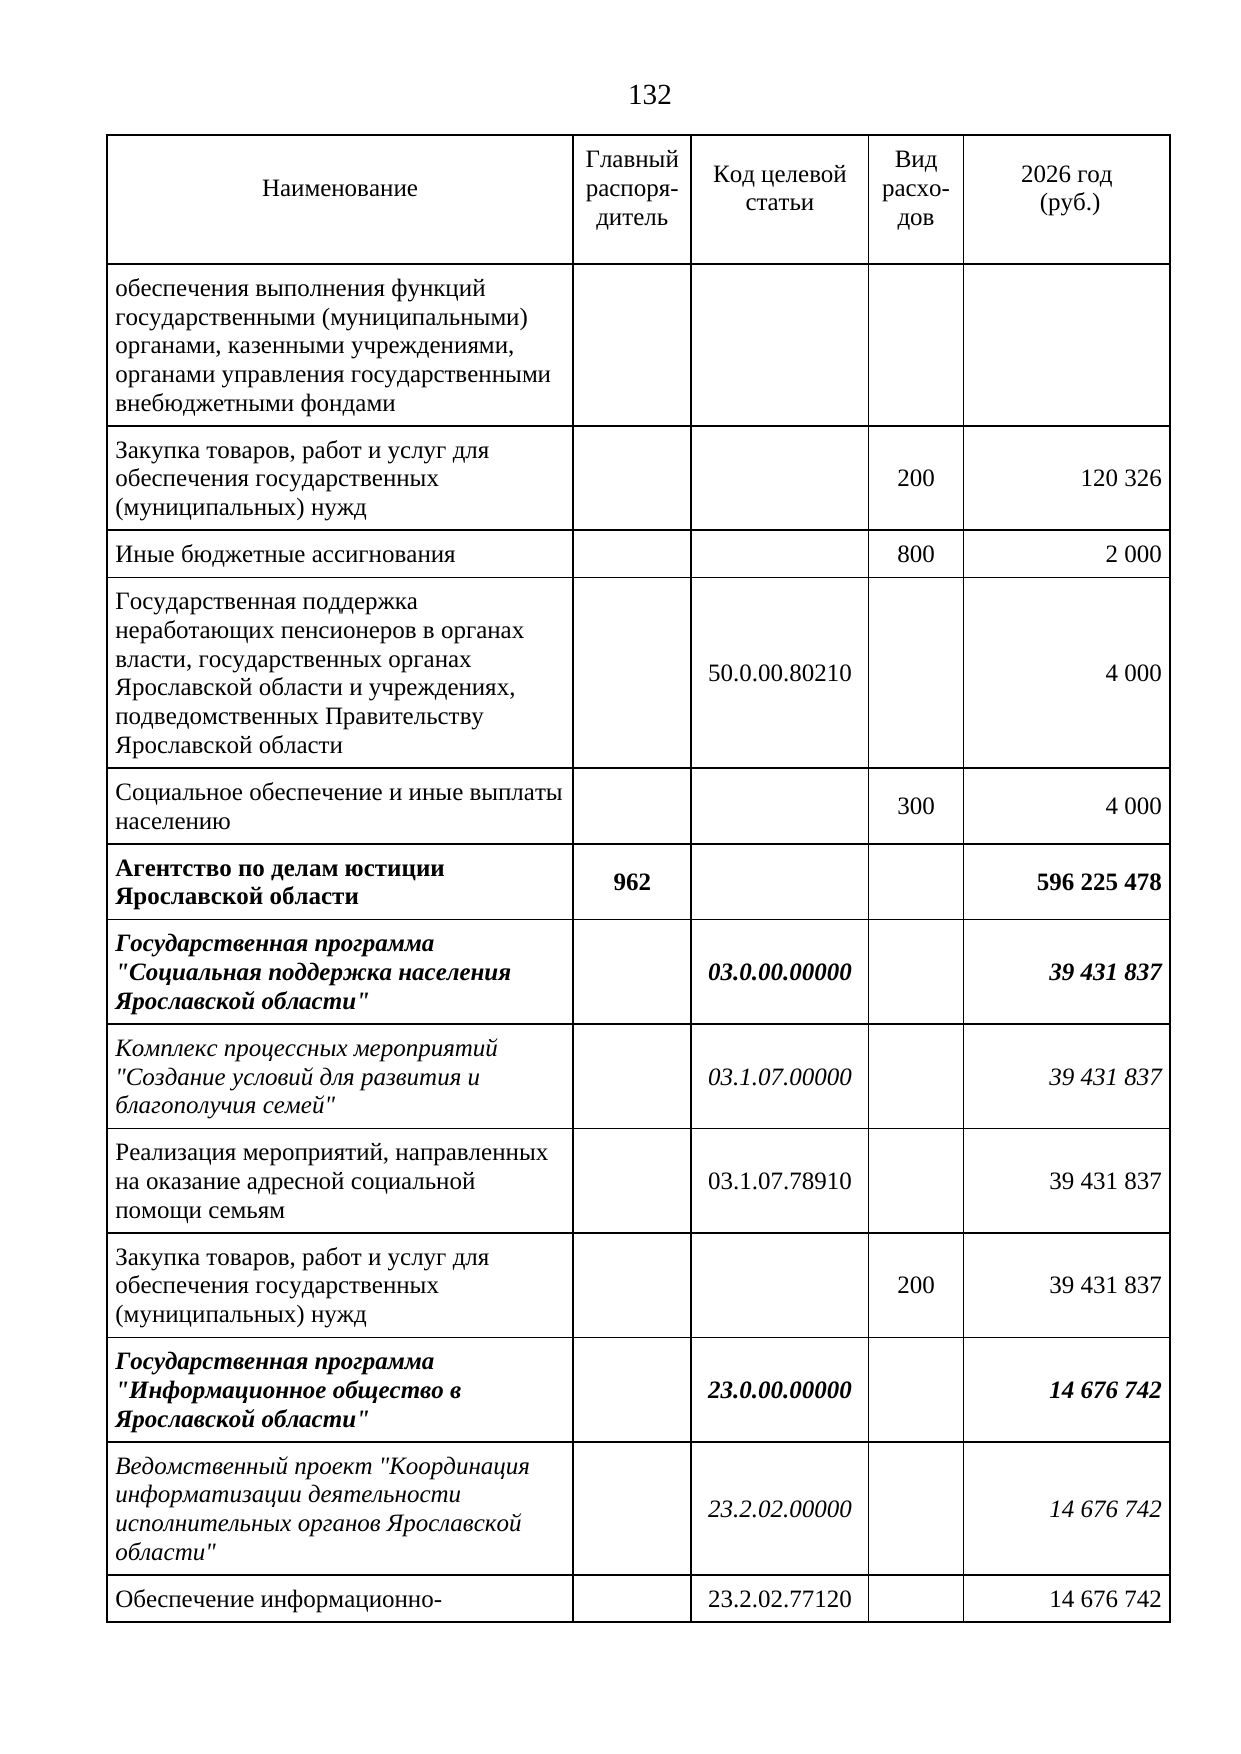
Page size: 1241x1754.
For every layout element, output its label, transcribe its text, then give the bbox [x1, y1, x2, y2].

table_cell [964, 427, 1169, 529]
table_header Наименование [108, 136, 572, 263]
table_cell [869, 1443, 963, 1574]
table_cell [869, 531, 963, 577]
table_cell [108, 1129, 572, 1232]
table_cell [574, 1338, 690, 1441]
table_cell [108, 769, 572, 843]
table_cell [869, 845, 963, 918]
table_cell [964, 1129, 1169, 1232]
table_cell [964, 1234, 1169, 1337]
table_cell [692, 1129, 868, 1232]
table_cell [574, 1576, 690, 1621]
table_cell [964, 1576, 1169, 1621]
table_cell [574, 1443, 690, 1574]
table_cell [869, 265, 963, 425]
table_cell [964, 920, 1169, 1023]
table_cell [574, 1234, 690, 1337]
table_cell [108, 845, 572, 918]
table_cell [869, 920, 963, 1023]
table_header Вид расхо- дов [869, 136, 963, 263]
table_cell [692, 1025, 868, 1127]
table_header Главный распоря-дитель [574, 136, 690, 263]
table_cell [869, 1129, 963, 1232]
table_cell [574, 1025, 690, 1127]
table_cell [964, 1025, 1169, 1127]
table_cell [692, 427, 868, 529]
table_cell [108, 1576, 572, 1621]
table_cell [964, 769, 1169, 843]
table_header 2026 год (руб.) [964, 136, 1169, 263]
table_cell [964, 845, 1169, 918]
table_header Код целевой статьи [692, 136, 868, 263]
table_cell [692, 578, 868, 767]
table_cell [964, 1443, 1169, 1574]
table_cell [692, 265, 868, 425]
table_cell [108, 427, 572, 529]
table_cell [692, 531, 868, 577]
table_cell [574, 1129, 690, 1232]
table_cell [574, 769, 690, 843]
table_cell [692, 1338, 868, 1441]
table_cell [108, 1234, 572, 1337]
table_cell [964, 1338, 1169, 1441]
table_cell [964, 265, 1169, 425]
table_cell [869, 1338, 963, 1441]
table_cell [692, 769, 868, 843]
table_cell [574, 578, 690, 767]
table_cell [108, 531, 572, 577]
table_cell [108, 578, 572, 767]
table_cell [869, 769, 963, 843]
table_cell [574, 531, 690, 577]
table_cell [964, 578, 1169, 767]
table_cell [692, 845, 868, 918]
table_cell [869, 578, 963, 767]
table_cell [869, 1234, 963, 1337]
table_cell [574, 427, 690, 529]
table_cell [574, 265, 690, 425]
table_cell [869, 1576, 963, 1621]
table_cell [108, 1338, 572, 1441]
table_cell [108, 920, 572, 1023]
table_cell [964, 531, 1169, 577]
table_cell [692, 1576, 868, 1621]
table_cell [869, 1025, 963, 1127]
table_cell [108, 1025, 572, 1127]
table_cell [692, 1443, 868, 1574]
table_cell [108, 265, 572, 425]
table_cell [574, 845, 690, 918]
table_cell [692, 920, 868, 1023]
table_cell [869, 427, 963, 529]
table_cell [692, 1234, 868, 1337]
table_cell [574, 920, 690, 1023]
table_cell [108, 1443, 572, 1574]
